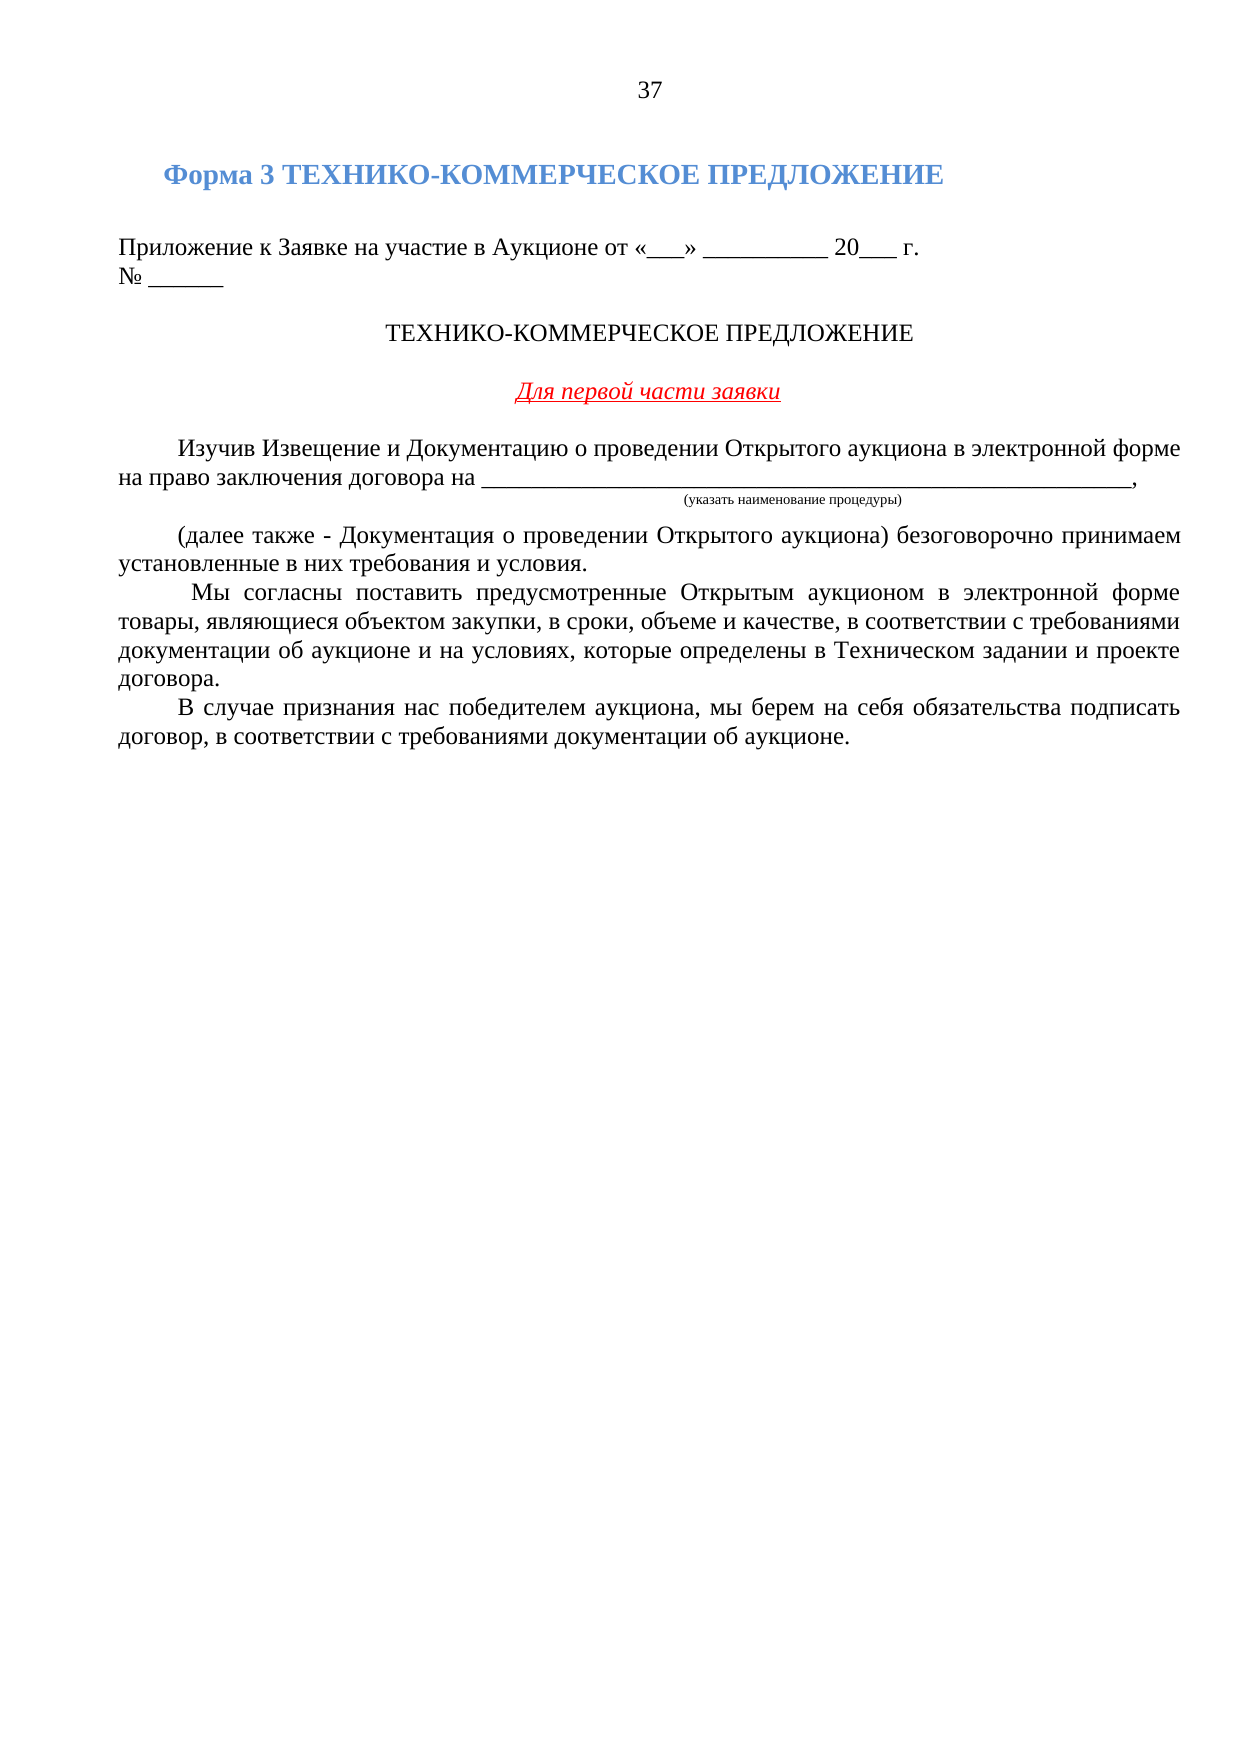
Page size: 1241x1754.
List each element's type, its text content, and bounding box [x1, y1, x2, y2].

text (далее также - Документация о проведении Открытого аукциона) безоговорочно принимаем установленные в них требования и условия. [118, 520, 1181, 577]
text Изучив Извещение и Документацию о проведении Открытого аукциона в электронной форме на право заключения договора на ____________________________________________________, [118, 433, 1181, 491]
text Приложение к Заявке на участие в Аукционе от «___» __________ 20___ г. [118, 232, 1181, 261]
text Мы согласны поставить предусмотренные Открытым аукционом в электронной форме товары, являющиеся объектом закупки, в сроки, объеме и качестве, в соответствии с требованиями документации об аукционе и на условиях, которые определены в Техническом задании и проекте договора. [118, 577, 1181, 692]
text № ______ [118, 261, 1181, 290]
text (указать наименование процедуры) [118, 491, 1181, 520]
text ТЕХНИКО-КОММЕРЧЕСКОЕ ПРЕДЛОЖЕНИЕ [118, 318, 1181, 347]
text Форма 3 ТЕХНИКО-КОММЕРЧЕСКОЕ ПРЕДЛОЖЕНИЕ [163, 157, 1181, 191]
text В случае признания нас победителем аукциона, мы берем на себя обязательства подписать договор, в соответствии с требованиями документации об аукционе. [118, 692, 1181, 750]
text Для первой части заявки [118, 376, 1181, 405]
